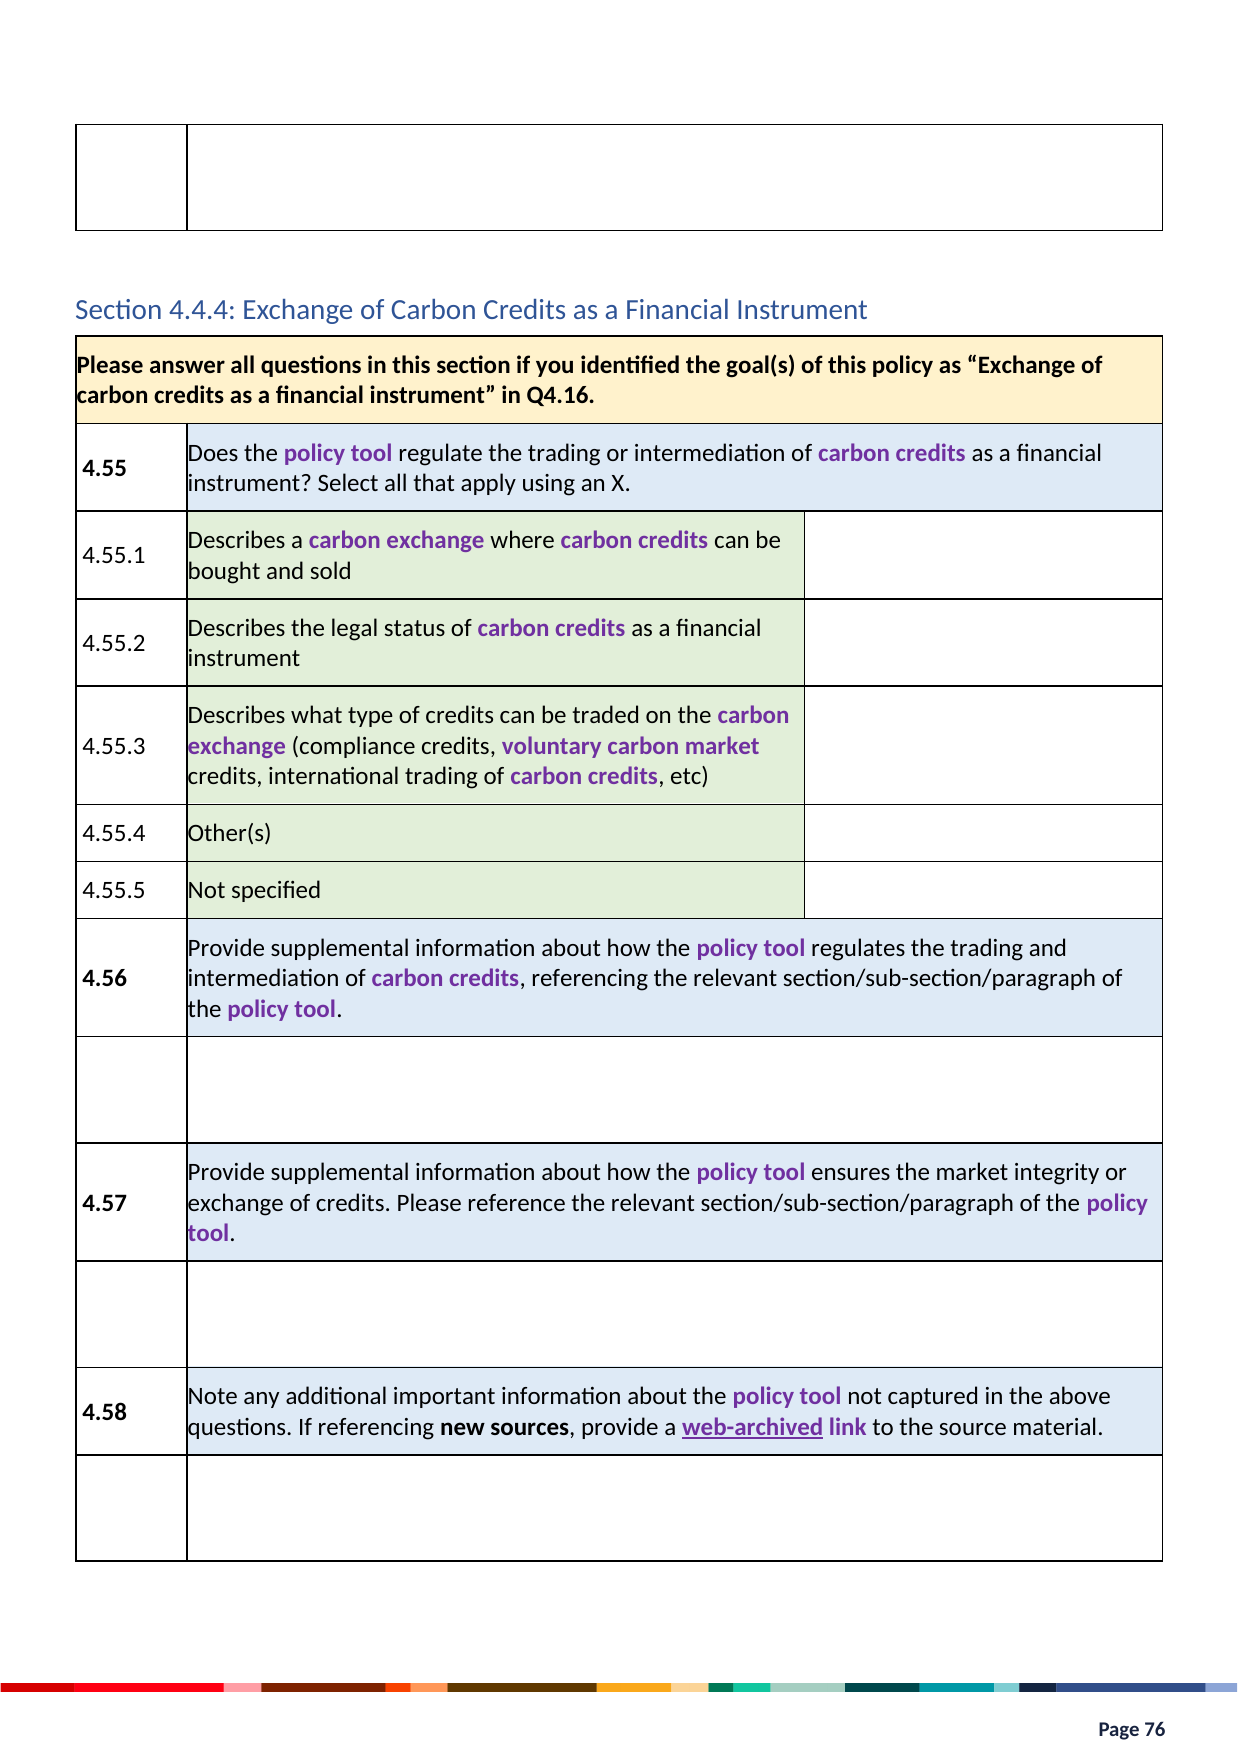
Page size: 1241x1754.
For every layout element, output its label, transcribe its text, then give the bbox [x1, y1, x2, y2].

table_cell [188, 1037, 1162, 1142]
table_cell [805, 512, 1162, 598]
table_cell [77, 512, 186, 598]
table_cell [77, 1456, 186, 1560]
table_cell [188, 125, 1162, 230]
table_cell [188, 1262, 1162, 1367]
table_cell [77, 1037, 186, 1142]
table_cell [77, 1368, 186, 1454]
subtitle Section 4.4.4: Exchange of Carbon Credits as a Financial Instrument [75, 291, 1165, 327]
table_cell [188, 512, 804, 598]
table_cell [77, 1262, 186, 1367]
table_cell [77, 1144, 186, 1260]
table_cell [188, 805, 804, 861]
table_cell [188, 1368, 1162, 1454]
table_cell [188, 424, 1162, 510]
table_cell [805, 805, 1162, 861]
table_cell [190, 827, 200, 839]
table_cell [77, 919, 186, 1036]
picture [0, 1683, 1236, 1692]
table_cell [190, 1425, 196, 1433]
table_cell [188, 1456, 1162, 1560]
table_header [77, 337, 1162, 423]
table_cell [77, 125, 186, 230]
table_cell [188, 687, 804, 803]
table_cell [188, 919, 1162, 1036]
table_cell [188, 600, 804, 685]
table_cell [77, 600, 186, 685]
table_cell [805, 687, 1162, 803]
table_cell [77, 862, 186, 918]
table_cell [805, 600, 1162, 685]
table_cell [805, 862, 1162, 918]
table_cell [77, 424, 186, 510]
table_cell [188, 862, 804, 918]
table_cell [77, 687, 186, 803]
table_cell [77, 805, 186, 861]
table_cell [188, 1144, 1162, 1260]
